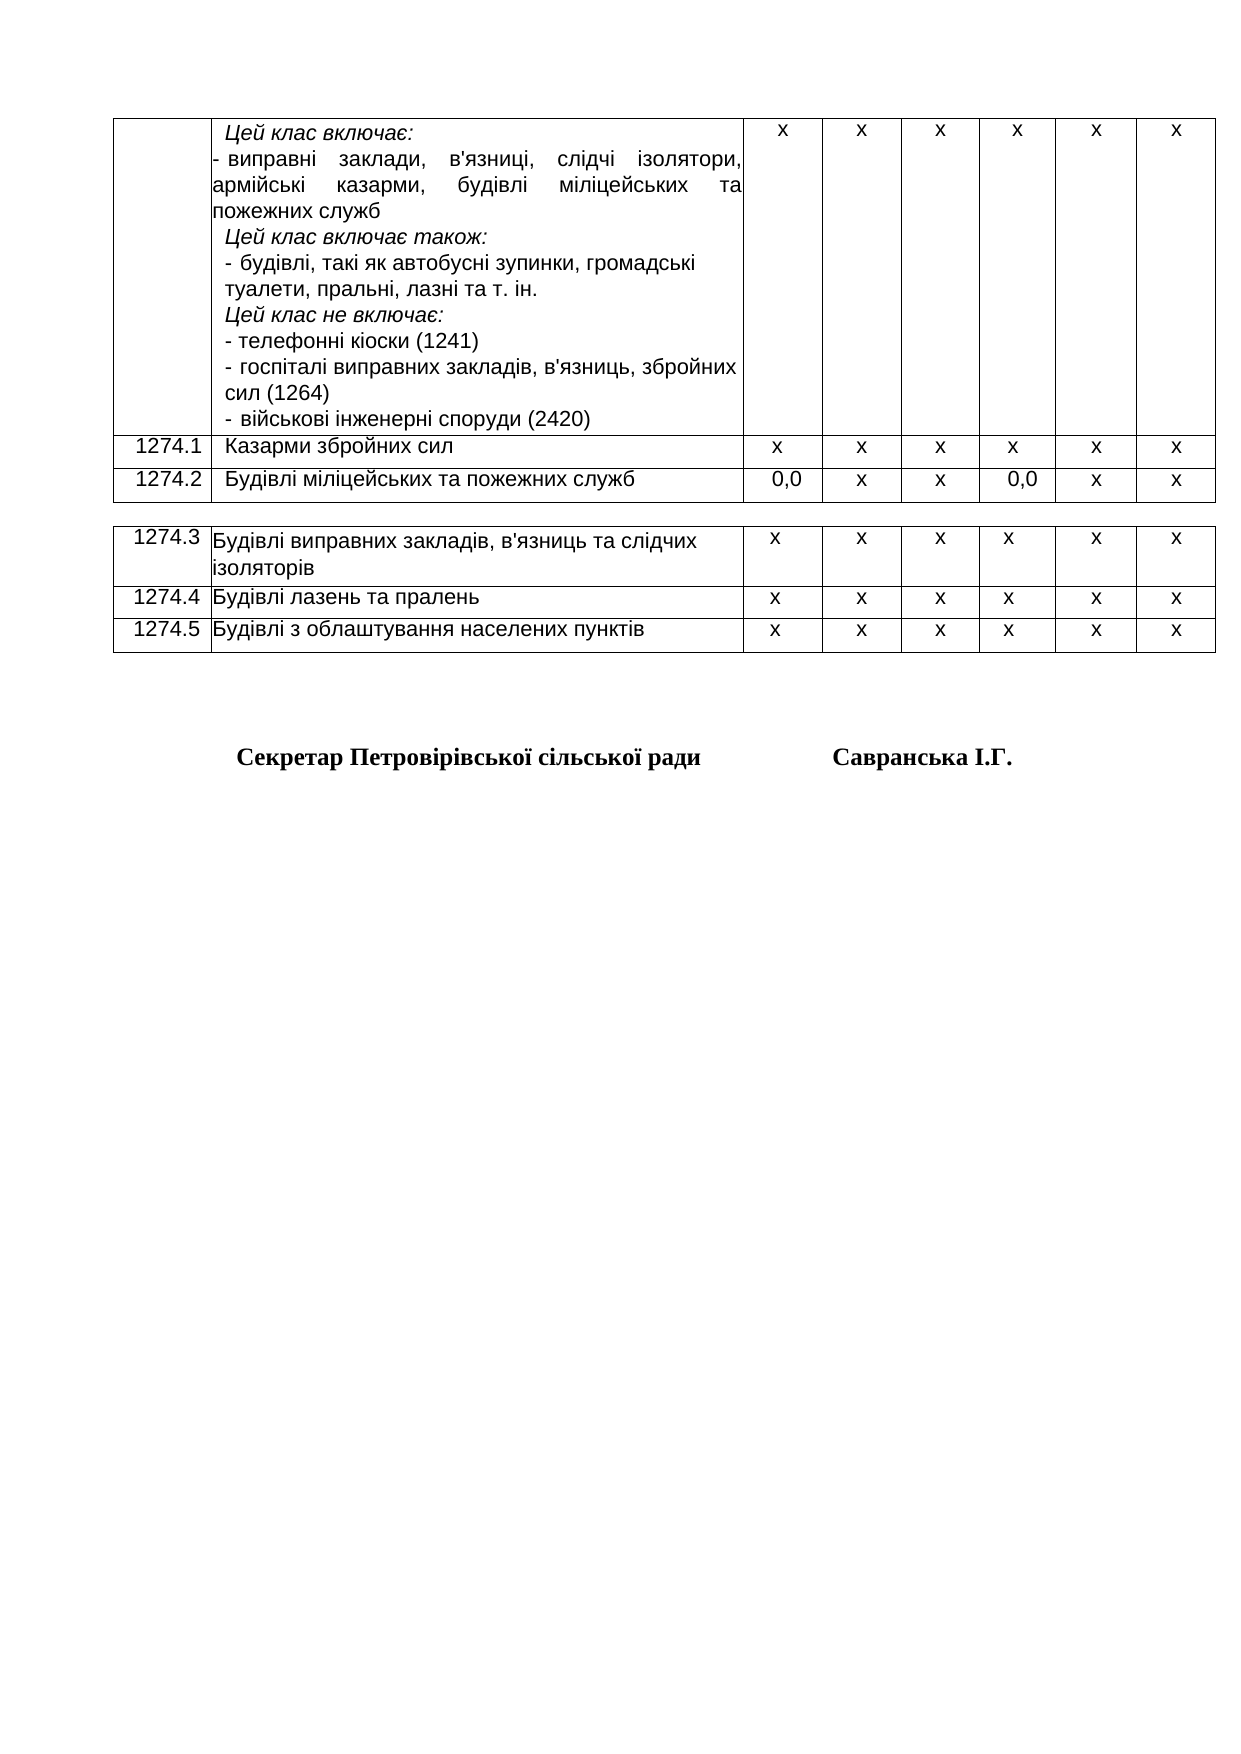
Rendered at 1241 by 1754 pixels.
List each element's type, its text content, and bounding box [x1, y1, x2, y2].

table_cell х [1137, 587, 1215, 618]
table_cell х [823, 119, 901, 435]
table_cell Будівлі міліцейських та пожежних служб [212, 469, 743, 502]
table_cell 1274.2 [114, 469, 211, 502]
table_header 1274.3 [114, 527, 211, 586]
table_cell Будівлі лазень та пралень [212, 587, 743, 618]
table_header х [1056, 527, 1136, 586]
table_cell х [823, 469, 901, 502]
table_header х [823, 527, 901, 586]
table_cell х [1137, 619, 1215, 652]
table_cell 1274.4 [114, 587, 211, 618]
table_cell х [744, 587, 822, 618]
table_cell х [980, 619, 1055, 652]
table_cell х [744, 436, 822, 468]
table_cell х [823, 436, 901, 468]
table_cell 1274.1 [114, 436, 211, 468]
table_cell х [744, 619, 822, 652]
table_cell х [1137, 436, 1215, 468]
table_header х [980, 527, 1055, 586]
table_cell х [1056, 436, 1136, 468]
table_cell х [902, 469, 979, 502]
table_cell 0,0 [744, 469, 822, 502]
table_cell Казарми збройних сил [212, 436, 743, 468]
table_cell Будівлі з облаштування населених пунктів [212, 619, 743, 652]
table_cell х [1056, 119, 1136, 435]
table_header х [744, 527, 822, 586]
table_cell х [902, 436, 979, 468]
table_cell х [902, 587, 979, 618]
table_cell х [1056, 469, 1136, 502]
table_cell х [823, 619, 901, 652]
table_cell [114, 119, 211, 435]
table_cell х [1137, 119, 1215, 435]
table_cell х [980, 587, 1055, 618]
table_cell х [902, 619, 979, 652]
table_cell Цей клас включає: виправні заклади, в'язниці, слідчі ізолятори, армійські казарми, будівлі міліцейських та пожежних служб Цей клас включає також: будівлі, такі як автобусні зупинки, громадські туалети, пральні, лазні та т. ін. Цей клас не включає: телефонні кіоски (1241) госпіталі виправних закладів, в'язниць, збройних сил (1264) військові інженерні споруди (2420) [212, 119, 743, 435]
table_header х [1137, 527, 1215, 586]
table_header х [902, 527, 979, 586]
table_cell х [1056, 619, 1136, 652]
table_cell х [980, 436, 1055, 468]
table_cell х [744, 119, 822, 435]
table_header Будівлі виправних закладів, в'язниць та слідчих ізоляторів [212, 527, 743, 586]
table_cell 0,0 [980, 469, 1055, 502]
table_cell х [1056, 587, 1136, 618]
text Секретар Петровірівської сільської ради Савранська І.Г. [236, 742, 1152, 771]
table_cell х [902, 119, 979, 435]
table_cell х [980, 119, 1055, 435]
table_cell 1274.5 [114, 619, 211, 652]
table_cell х [1137, 469, 1215, 502]
table_cell х [823, 587, 901, 618]
